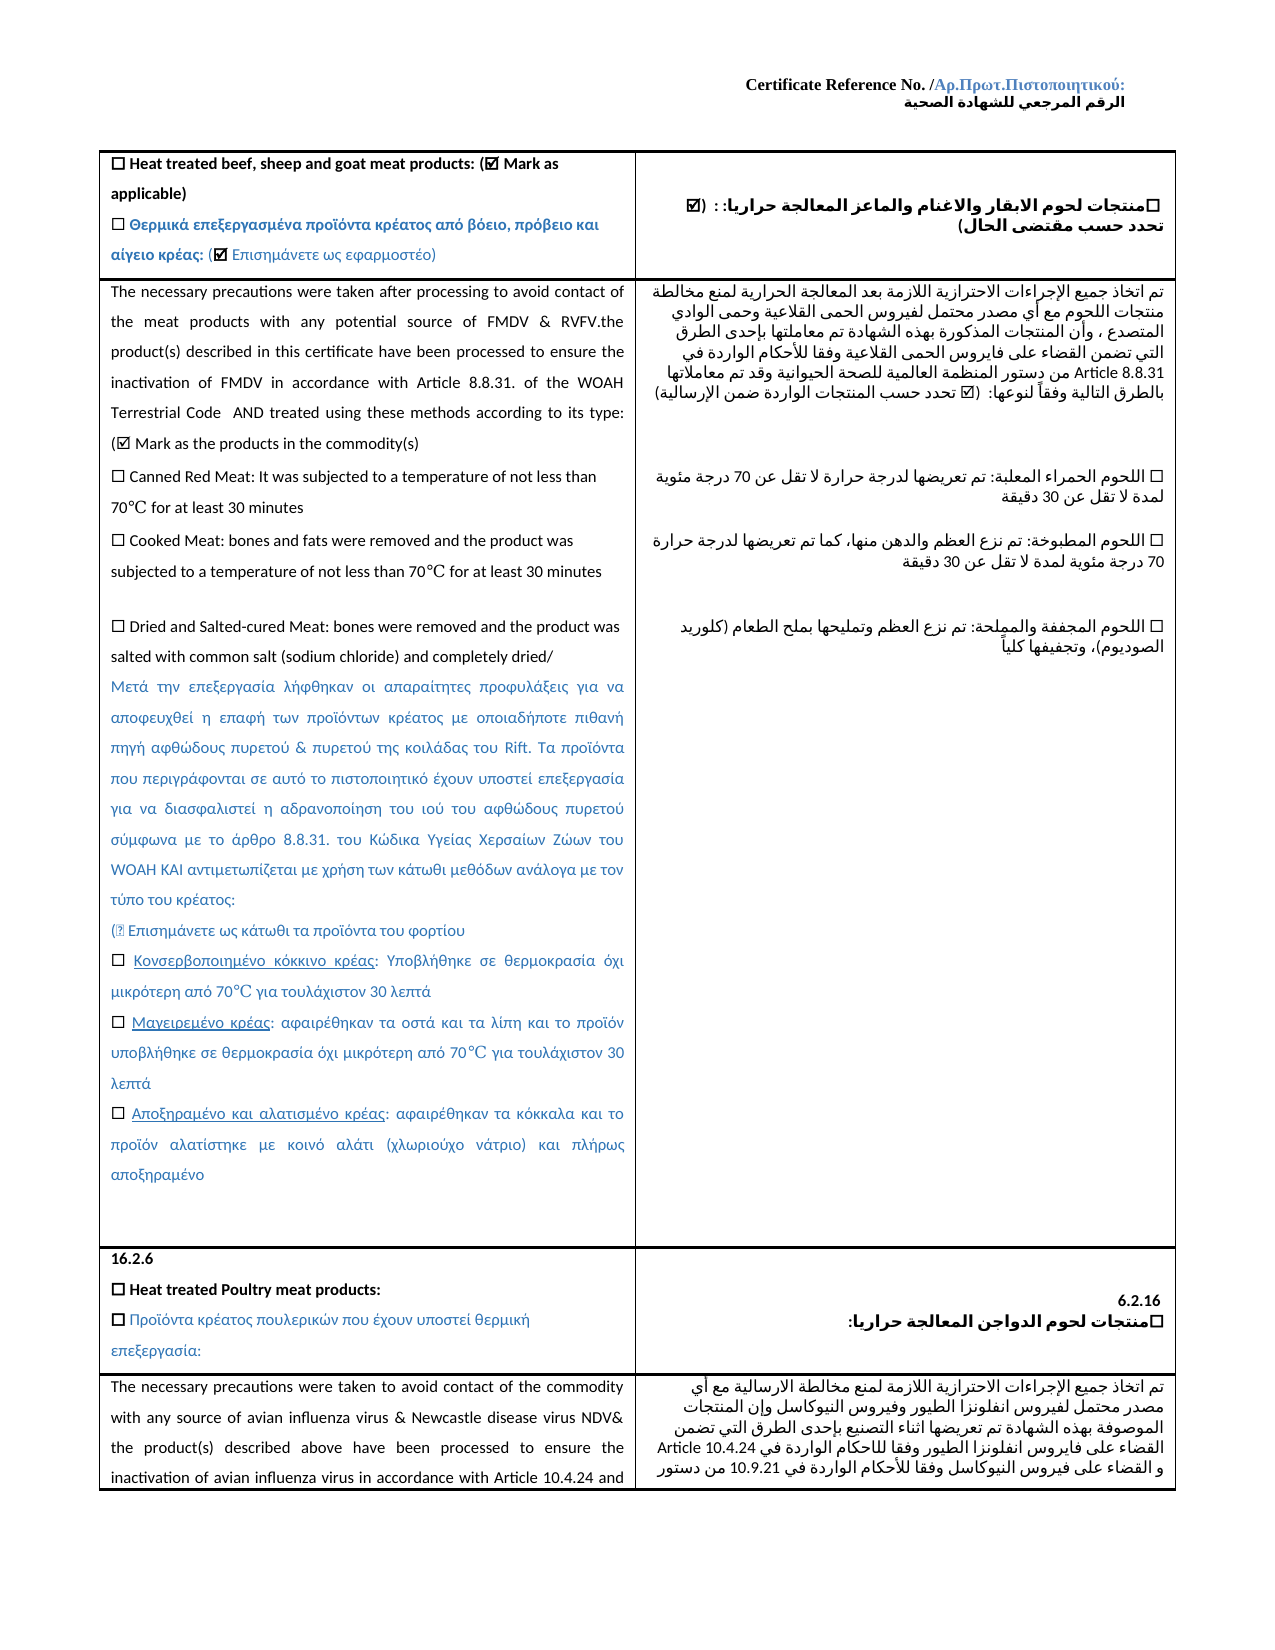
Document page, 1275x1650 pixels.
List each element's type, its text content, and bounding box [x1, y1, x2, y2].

table_cell اللحوم المطبوخة: تم نزع العظم والدهن منها، كما تم تعريضها لدرجة حرارة 70 درجة مئوية لمدة لا تقل عن 30 دقيقة [636, 531, 1175, 616]
table_cell Canned Red Meat: It was subjected to a temperature of not less than 70℃ for at least 30 minutes [100, 466, 635, 531]
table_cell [100, 1376, 635, 1488]
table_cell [636, 153, 1175, 278]
table_cell 6.2.16 منتجات لحوم الدواجن المعالجة حراريا: [636, 1249, 1175, 1373]
table_cell Dried and Salted-cured Meat: bones were removed and the product was salted with common salt (sodium chloride) and completely dried/ Μετά την επεξεργασία λήφθηκαν οι απαραίτητες προφυλάξεις για να αποφευχθεί η επαφή των προϊόντων κρέατος με οποιαδήποτε πιθανή πηγή αφθώδους πυρετού & πυρετού της κοιλάδας του Rift. Τα προϊόντα που περιγράφονται σε αυτό το πιστοποιητικό έχουν υποστεί επεξεργασία για να διασφαλιστεί η αδρανοποίηση του ιού του αφθώδους πυρετού σύμφωνα με το άρθρο 8.8.31. του Κώδικα Υγείας Χερσαίων Ζώων του WOAH ΚΑΙ αντιμετωπίζεται με χρήση των κάτωθι μεθόδων ανάλογα με τον τύπο του κρέατος: ( Επισημάνετε ως κάτωθι τα προϊόντα του φορτίου Κονσερβοποιημένο κόκκινο κρέας: Υποβλήθηκε σε θερμοκρασία όχι μικρότερη από 70℃ για τουλάχιστον 30 λεπτά Μαγειρεμένο κρέας: αφαιρέθηκαν τα οστά και τα λίπη και το προϊόν υποβλήθηκε σε θερμοκρασία όχι μικρότερη από 70℃ για τουλάχιστον 30 λεπτά Αποξηραμένο και αλατισμένο κρέας: αφαιρέθηκαν τα κόκκαλα και το προϊόν αλατίστηκε με κοινό αλάτι (χλωριούχο νάτριο) και πλήρως αποξηραμένο [100, 616, 635, 1246]
table_cell The necessary precautions were taken after processing to avoid contact of the meat products with any potential source of FMDV & RVFV.the product(s) described in this certificate have been processed to ensure the inactivation of FMDV in accordance with Article 8.8.31. of the WOAH Terrestrial Code AND treated using these methods according to its type: ( Mark as the products in the commodity(s) [100, 281, 635, 466]
table_cell 16.2.6 Heat treated Poultry meat products: Προϊόντα κρέατος πουλερικών που έχουν υποστεί θερμική επεξεργασία: [100, 1249, 635, 1373]
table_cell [100, 153, 635, 278]
table_cell اللحوم الحمراء المعلبة: تم تعريضها لدرجة حرارة لا تقل عن 70 درجة مئوية لمدة لا تقل عن 30 دقيقة [636, 466, 1175, 531]
table_cell تم اتخاذ جميع الإجراءات الاحترازية اللازمة بعد المعالجة الحرارية لمنع مخالطة منتجات اللحوم مع أي مصدر محتمل لفيروس الحمى القلاعية وحمى الوادي المتصدع ، وأن المنتجات المذكورة بهذه الشهادة تم معاملتها بإحدى الطرق التي تضمن القضاء على فايروس الحمى القلاعية وفقا للأحكام الواردة في Article 8.8.31 من دستور المنظمة العالمية للصحة الحيوانية وقد تم معاملاتها بالطرق التالية وفقاً لنوعها: ( تحدد حسب المنتجات الواردة ضمن الإرسالية) [636, 281, 1175, 466]
table_cell اللحوم المجففة والمملحة: تم نزع العظم وتمليحها بملح الطعام (كلوريد الصوديوم)، وتجفيفها كلياً [636, 616, 1175, 1246]
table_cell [636, 1376, 1175, 1488]
table_cell Cooked Meat: bones and fats were removed and the product was subjected to a temperature of not less than 70℃ for at least 30 minutes [100, 531, 635, 616]
